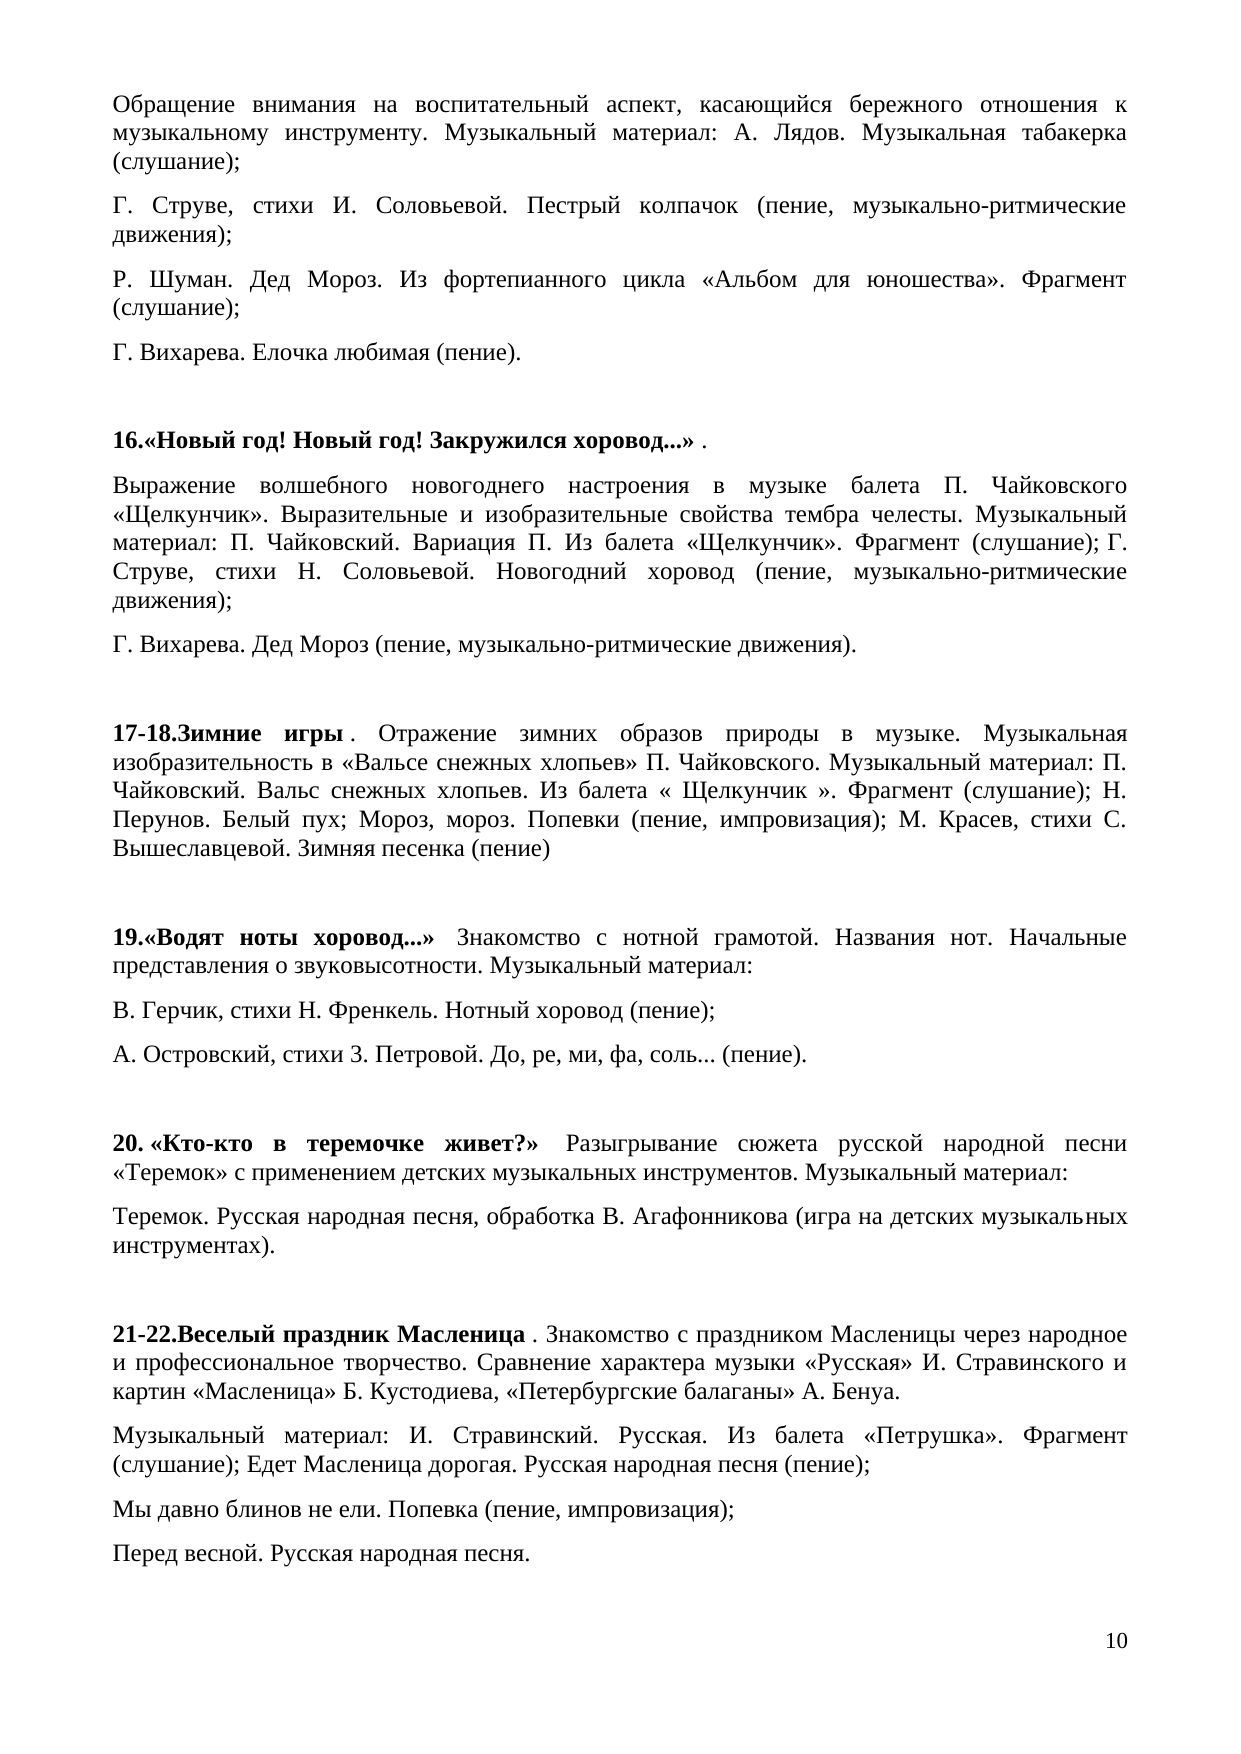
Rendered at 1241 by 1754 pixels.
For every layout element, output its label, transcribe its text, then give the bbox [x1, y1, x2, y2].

text А. Островский, стихи 3. Петровой. До, ре, ми, фа, соль... (пение). [112, 1039, 1128, 1068]
text 20. «Кто-кто в теремочке живет?» Разыгрывание сюжета русской народной песни «Теремок» с применением детских музыкальных инструментов. Музыкальный материал: [112, 1128, 1128, 1186]
text Выражение волшебного новогоднего настроения в музыке балета П. Чайковского «Щелкунчик». Выразительные и изобразительные свойства тембра челесты. Музыкальный материал: П. Чайковский. Вариация П. Из балета «Щелкунчик». Фрагмент (слушание); Г. Струве, стихи Н. Соловьевой. Новогодний хоровод (пение, музыкально-ритмические движения); [112, 470, 1128, 614]
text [112, 89, 1128, 175]
text 16.«Новый год! Новый год! Закружился хоровод...» . [112, 426, 1128, 454]
text 17-18.Зимние игры . Отражение зимних образов природы в музыке. Музыкальная изобразительность в «Вальсе снежных хлопьев» П. Чайковского. Музыкальный материал: П. Чайковский. Вальс снежных хлопьев. Из балета « Щелкунчик ». Фрагмент (слушание); Н. Перунов. Белый пух; Мороз, мороз. Попевки (пение, импровизация); М. Красев, стихи С. Вышеславцевой. Зимняя песенка (пение) [112, 718, 1128, 862]
text В. Герчик, стихи Н. Френкель. Нотный хоровод (пение); [112, 995, 1128, 1024]
text Перед весной. Русская народная песня. [112, 1538, 1128, 1567]
text 19.«Водят ноты хоровод...» Знакомство с нотной грамотой. Названия нот. Начальные представления о звуковысотности. Музыкальный материал: [112, 922, 1128, 979]
text 21-22.Веселый праздник Масленица . Знакомство с праздником Масленицы через народное и профессиональное творчество. Сравнение характера музыки «Русская» И. Стравинского и картин «Масленица» Б. Кустодиева, «Петербургские балаганы» А. Бенуа. [112, 1319, 1128, 1405]
text Мы давно блинов не ели. Попевка (пение, импровизация); [112, 1494, 1128, 1522]
text Р. Шуман. Дед Мороз. Из фортепианного цикла «Альбом для юношества». Фрагмент (слушание); [112, 264, 1128, 321]
text Г. Вихарева. Дед Мороз (пение, музыкально-ритмические движения). [112, 629, 1128, 658]
text Теремок. Русская народная песня, обработка В. Агафонникова (игра на детских музыкальных инструментах). [112, 1201, 1128, 1259]
text Музыкальный материал: И. Стравинский. Русская. Из балета «Петрушка». Фрагмент (слушание); Едет Масленица дорогая. Русская народная песня (пение); [112, 1421, 1128, 1478]
text Г. Вихарева. Елочка любимая (пение). [112, 337, 1128, 366]
text Г. Струве, стихи И. Соловьевой. Пестрый колпачок (пение, музыкально-ритмические движения); [112, 191, 1128, 248]
